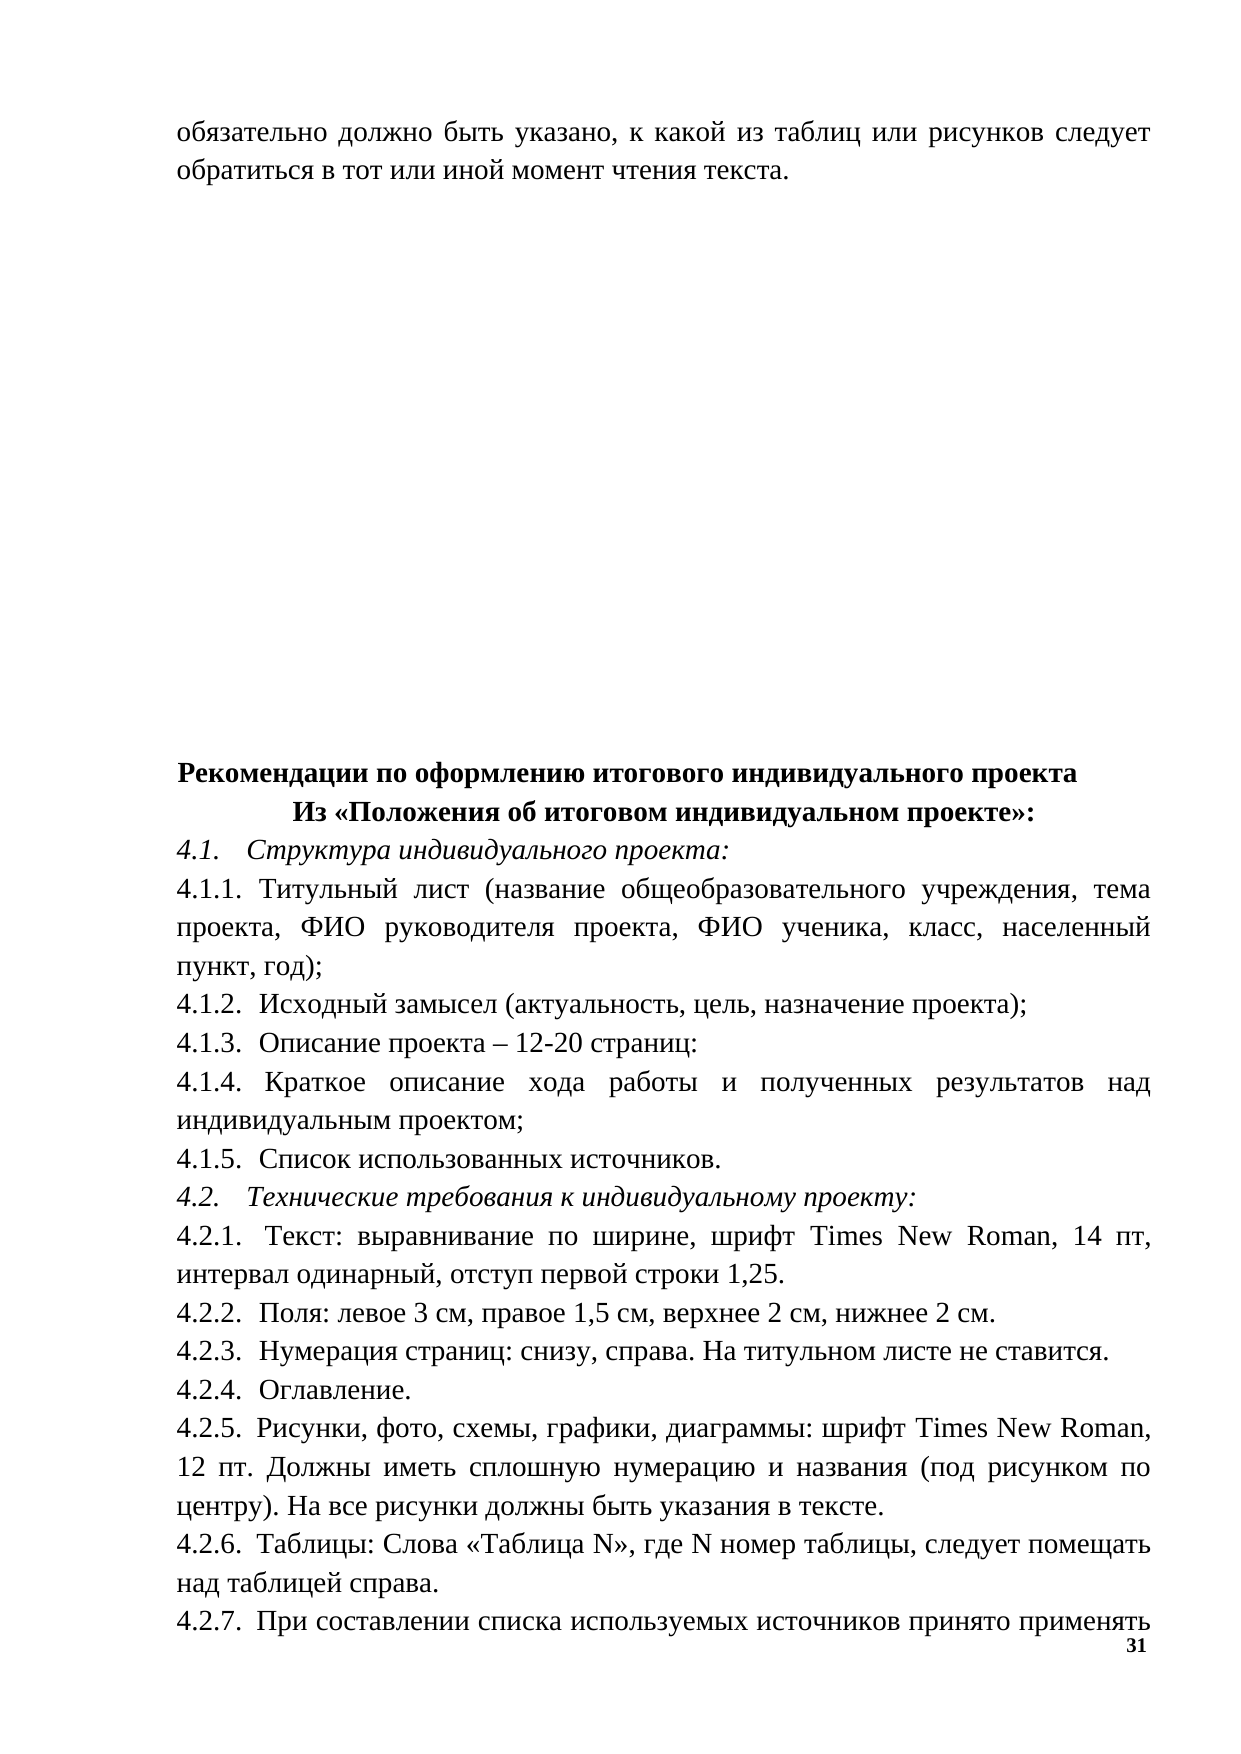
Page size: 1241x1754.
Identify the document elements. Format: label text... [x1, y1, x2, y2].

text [176, 114, 1152, 186]
text Из «Положения об итоговом индивидуальном проекте»: [176, 794, 1152, 827]
text Рекомендации по оформлению итогового индивидуального проекта [137, 755, 1118, 789]
list Поля: левое 3 см, правое 1,5 см, верхнее 2 см, нижнее 2 см. [176, 1295, 1152, 1328]
list Оглавление. [176, 1372, 1152, 1406]
list Технические требования к индивидуальному проекту: [176, 1179, 1152, 1213]
list Нумерация страниц: снизу, справа. На титульном листе не ставится. [176, 1333, 1152, 1367]
list Рисунки, фото, схемы, графики, диаграммы: шрифт Times New Roman, 12 пт. Должны иметь сплошную нумерацию и названия (под рисунком по центру). На все рисунки должны быть указания в тексте. [176, 1411, 1152, 1521]
list Краткое описание хода работы и полученных результатов над индивидуальным проектом; [176, 1064, 1152, 1136]
list Структура индивидуального проекта: [176, 832, 1152, 866]
list Список использованных источников. [176, 1141, 1152, 1174]
list Таблицы: Слова «Таблица N», где N номер таблицы, следует помещать над таблицей справа. [176, 1526, 1152, 1598]
list Описание проекта – 12-20 страниц: [176, 1025, 1152, 1059]
list Исходный замысел (актуальность, цель, назначение проекта); [176, 987, 1152, 1020]
list Титульный лист (название общеобразовательного учреждения, тема проекта, ФИО руководителя проекта, ФИО ученика, класс, населенный пункт, год); [176, 871, 1152, 982]
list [176, 1603, 1152, 1637]
list Текст: выравнивание по ширине, шрифт Times New Roman, 14 пт, интервал одинарный, отступ первой строки 1,25. [176, 1218, 1152, 1290]
